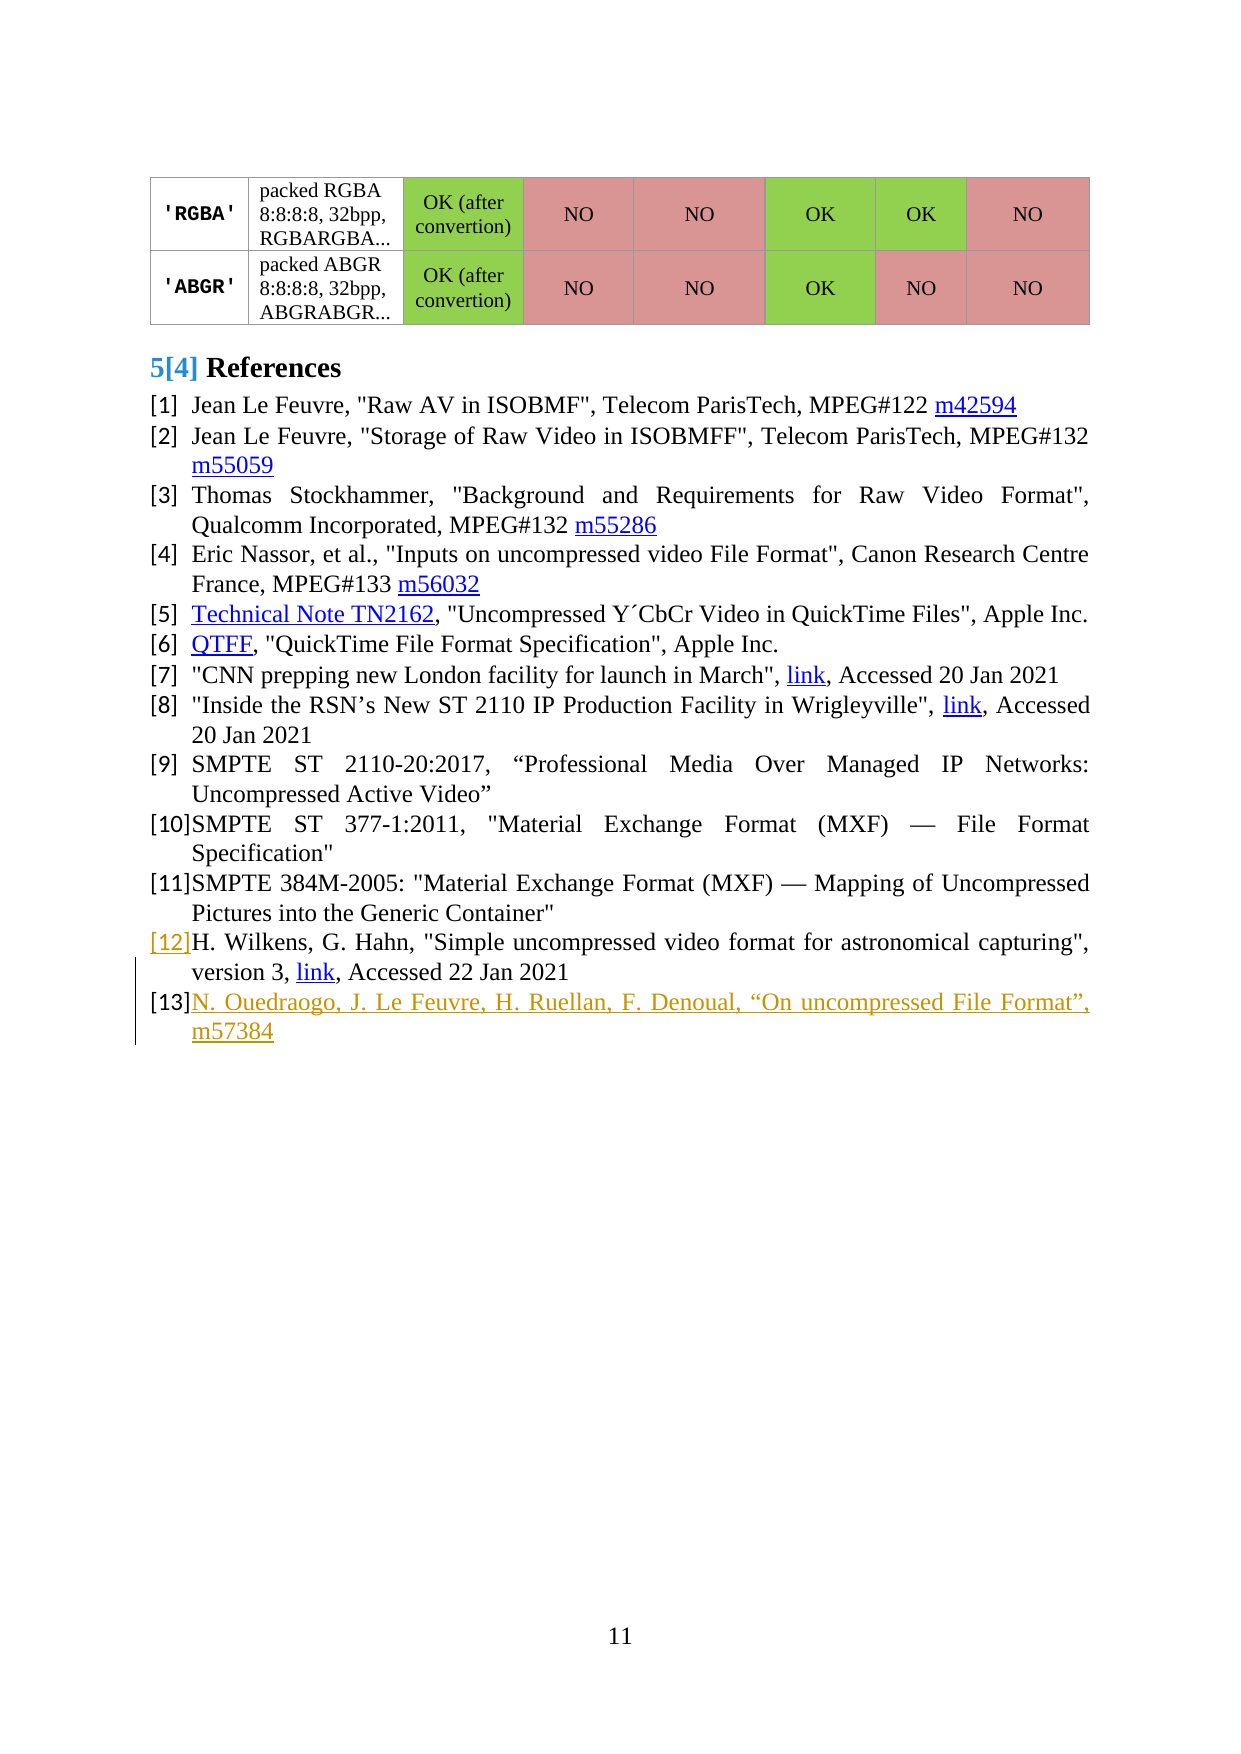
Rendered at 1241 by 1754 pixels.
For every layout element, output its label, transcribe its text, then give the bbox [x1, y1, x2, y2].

list QTFF, "QuickTime File Format Specification", Apple Inc. [150, 628, 1090, 659]
list Jean Le Feuvre, "Raw AV in ISOBMF", Telecom ParisTech, MPEG#122 m42594 [150, 389, 1090, 420]
list Eric Nassor, et al., "Inputs on uncompressed video File Format", Canon Research Centre France, MPEG#133 m56032 [150, 538, 1090, 598]
table_cell NO [967, 251, 1089, 324]
table_cell 'ABGR' [151, 251, 248, 324]
table_cell NO [967, 178, 1089, 250]
table_cell OK [766, 251, 875, 324]
table_cell 'RGBA' [151, 178, 248, 250]
table_cell NO [634, 178, 764, 250]
list SMPTE 384M-2005: "Material Exchange Format (MXF) — Mapping of Uncompressed Pictures into the Generic Container" [150, 867, 1090, 926]
table_cell packed RGBA 8:8:8:8, 32bpp, RGBARGBA... [249, 178, 403, 250]
table_cell NO [524, 251, 633, 324]
table_cell OK [766, 178, 875, 250]
table_cell OK (after convertion) [404, 178, 523, 250]
list Jean Le Feuvre, "Storage of Raw Video in ISOBMFF", Telecom ParisTech, MPEG#132 m55059 [150, 420, 1090, 479]
list References [150, 350, 1090, 383]
list H. Wilkens, G. Hahn, "Simple uncompressed video format for astronomical capturing", version 3, link, Accessed 22 Jan 2021 [150, 926, 1090, 986]
table_cell packed ABGR 8:8:8:8, 32bpp, ABGRABGR... [249, 251, 403, 324]
list SMPTE ST 2110-20:2017, “Professional Media Over Managed IP Networks: Uncompressed Active Video” [150, 749, 1090, 808]
list Technical Note TN2162, "Uncompressed Y´CbCr Video in QuickTime Files", Apple Inc. [150, 598, 1090, 628]
table_cell NO [876, 251, 966, 324]
list SMPTE ST 377-1:2011, "Material Exchange Format (MXF) — File Format Specification" [150, 808, 1090, 867]
table_cell NO [634, 251, 764, 324]
table_cell NO [524, 178, 633, 250]
list Thomas Stockhammer, "Background and Requirements for Raw Video Format", Qualcomm Incorporated, MPEG#132 m55286 [150, 479, 1090, 538]
table_cell OK (after convertion) [404, 251, 523, 324]
table_cell OK [876, 178, 966, 250]
list "Inside the RSN’s New ST 2110 IP Production Facility in Wrigleyville", link, Accessed 20 Jan 2021 [150, 689, 1090, 749]
list "CNN prepping new London facility for launch in March", link, Accessed 20 Jan 2021 [150, 659, 1090, 689]
